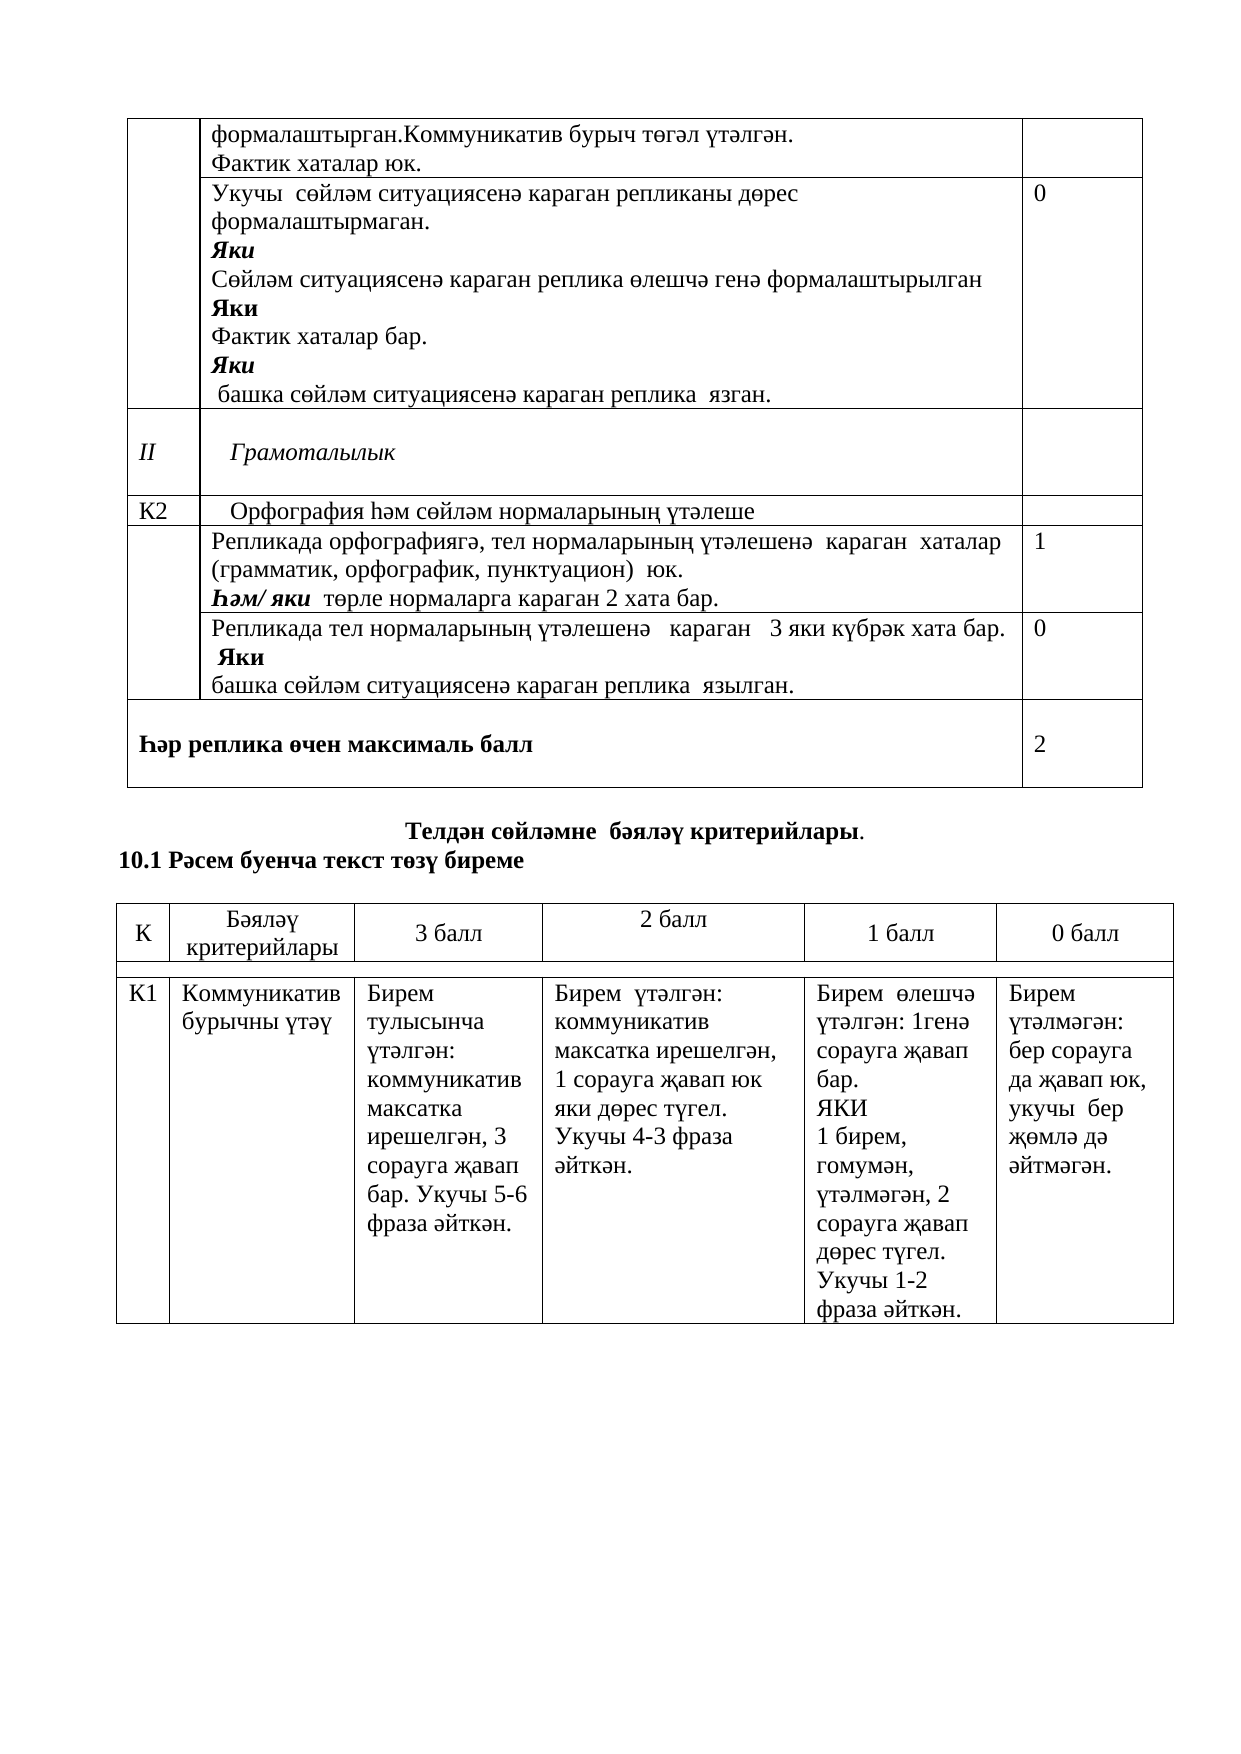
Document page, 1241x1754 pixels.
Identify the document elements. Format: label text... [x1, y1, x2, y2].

table_cell [1023, 409, 1142, 495]
table_cell Репликада тел нормаларының үтәлешенә караган 3 яки күбрәк хата бар. Яки башка сөйләм ситуациясенә караган реплика язылган. [201, 613, 1022, 699]
table_cell Һәр реплика өчен максималь балл [128, 700, 1022, 787]
table_cell Укучы сөйләм ситуациясенә караган репликаны дөрес формалаштырмаган. Яки Сөйләм ситуациясенә караган реплика өлешчә генә формалаштырылган Яки Фактик хаталар бар. Яки башка сөйләм ситуациясенә караган реплика язган. [201, 178, 1022, 408]
table_cell 1 [1023, 119, 1142, 177]
table_cell Орфография һәм сөйләм нормаларының үтәлеше [201, 496, 1022, 525]
table_cell Коммуникатив бурычны үтәү [170, 978, 354, 1323]
table_cell [1023, 496, 1142, 525]
table_header 3 балл [355, 904, 542, 961]
table_cell Бирем өлешчә үтәлгән: 1генә сорауга җавап бар. ЯКИ 1 бирем, гомумән, үтәлмәгән, 2 сорауга җавап дөрес түгел. Укучы 1-2 фраза әйткән. [805, 978, 996, 1323]
table_cell К1 [117, 978, 169, 1323]
table_cell К2 [128, 496, 199, 525]
table_cell II [128, 409, 199, 495]
table_cell Грамоталылык [201, 409, 1022, 495]
table_header 1 балл [805, 904, 996, 961]
table_header 2 балл [543, 904, 804, 961]
table_header 0 балл [997, 904, 1173, 961]
table_cell Бирем үтәлгән: коммуникатив максатка ирешелгән, 1 сорауга җавап юк яки дөрес түгел. Укучы 4-3 фраза әйткән. [543, 978, 804, 1323]
table_cell Репликада орфографиягә, тел нормаларының үтәлешенә караган хаталар (грамматик, орфографик, пунктуацион) юк. Һәм/ яки төрле нормаларга караган 2 хата бар. [201, 526, 1022, 612]
table_cell 0 [1023, 178, 1142, 408]
table_cell Бирем тулысынча үтәлгән: коммуникатив максатка ирешелгән, 3 сорауга җавап бар. Укучы 5-6 фраза әйткән. [355, 978, 542, 1323]
table_cell Бирем үтәлмәгән: бер сорауга да җавап юк, укучы бер җөмлә дә әйтмәгән. [997, 978, 1173, 1323]
table_cell 0 [1023, 613, 1142, 699]
table_cell [117, 962, 1173, 977]
table_cell [128, 119, 199, 408]
text 10.1 Рәсем буенча текст төзү биреме [118, 845, 1152, 874]
table_header Бәяләү критерийлары [170, 904, 354, 961]
text Телдән сөйләмне бәяләү критерийлары. [118, 816, 1152, 845]
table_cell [201, 119, 1022, 177]
table_cell 1 [1023, 526, 1142, 612]
table_cell 2 [1023, 700, 1142, 787]
table_cell [128, 526, 199, 699]
table_header К [117, 904, 169, 961]
